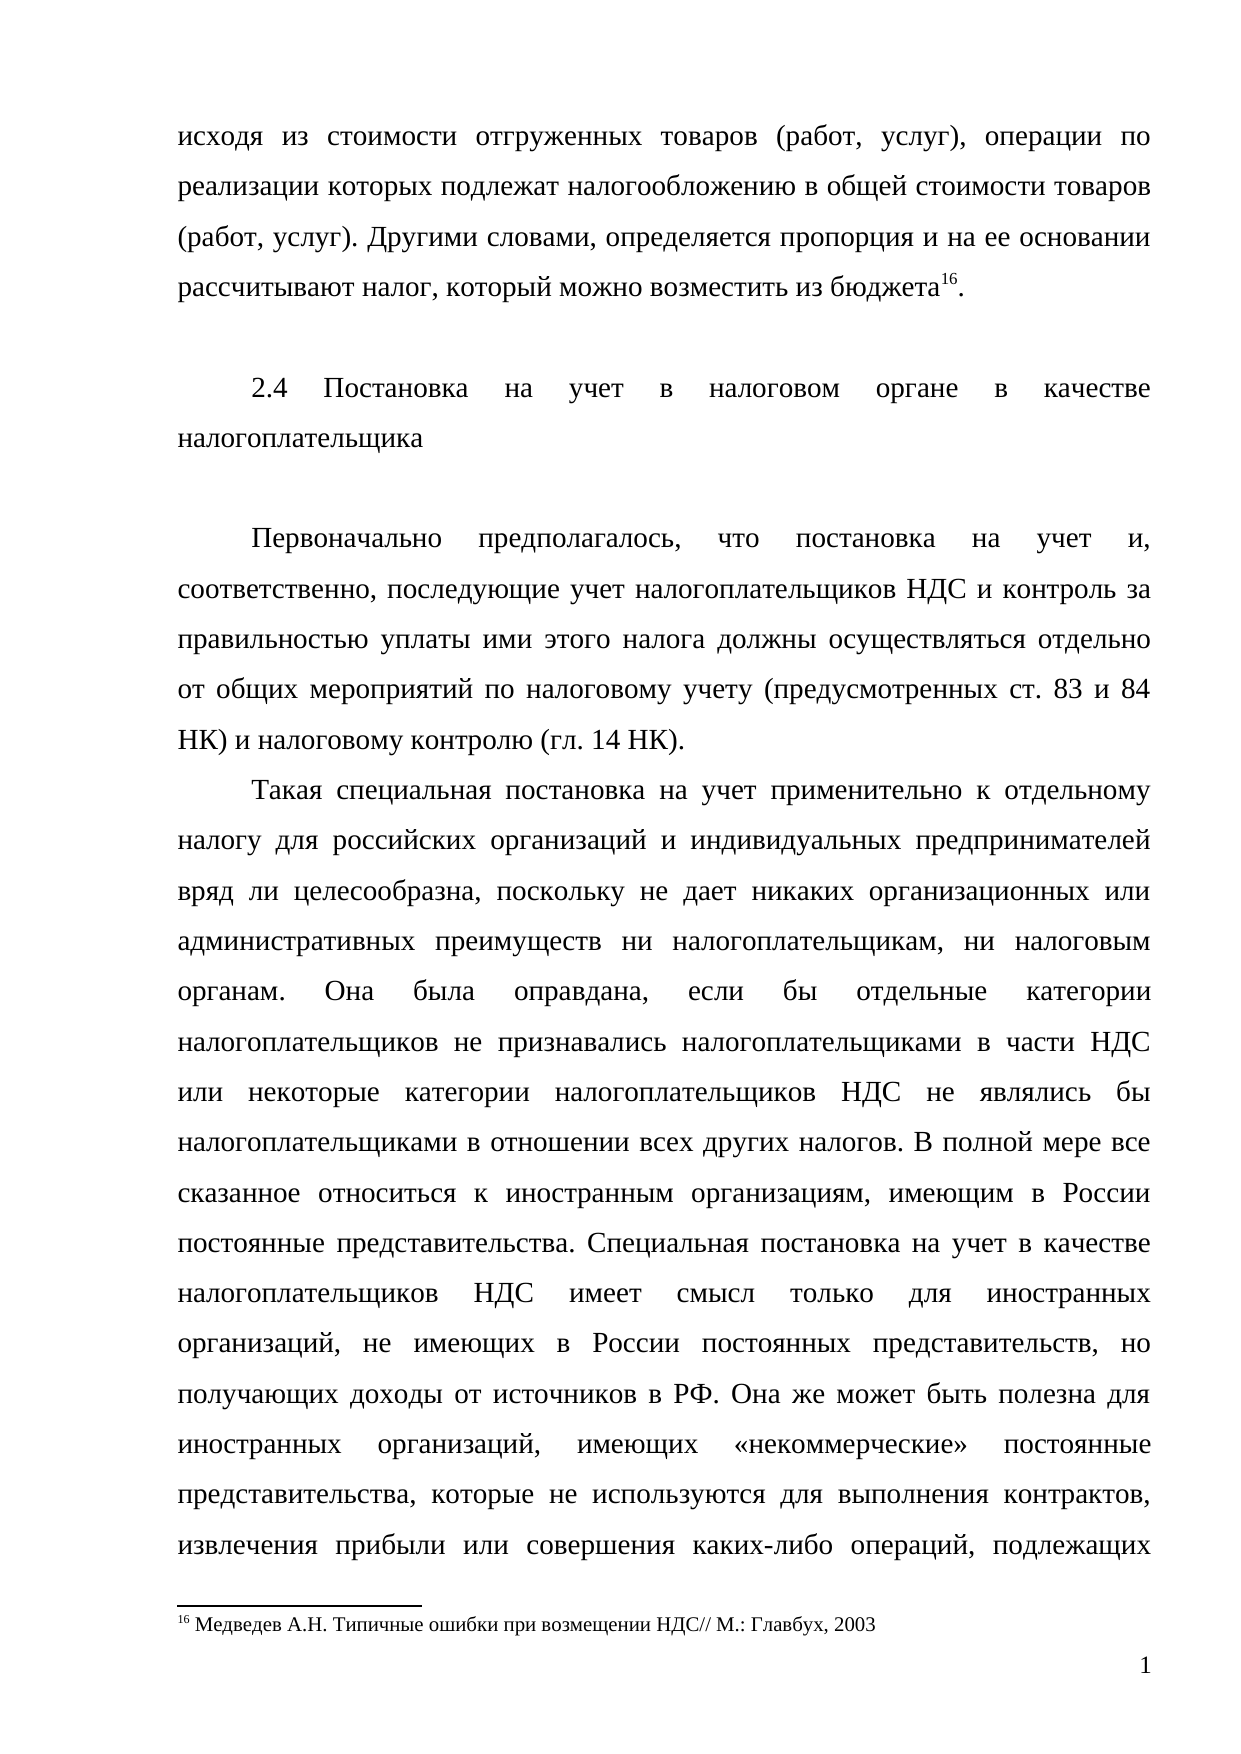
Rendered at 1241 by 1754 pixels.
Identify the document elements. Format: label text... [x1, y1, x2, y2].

text 2.4 Постановка на учет в налоговом органе в качестве налогоплательщика [177, 370, 1152, 453]
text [177, 118, 1152, 303]
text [177, 772, 1152, 1560]
text Первоначально предполагалось, что постановка на учет и, соответственно, последующие учет налогоплательщиков НДС и контроль за правильностью уплаты ими этого налога должны осуществляться отдельно от общих мероприятий по налоговому учету (предусмотренных ст. 83 и 84 НК) и налоговому контролю (гл. 14 НК). [177, 521, 1152, 755]
